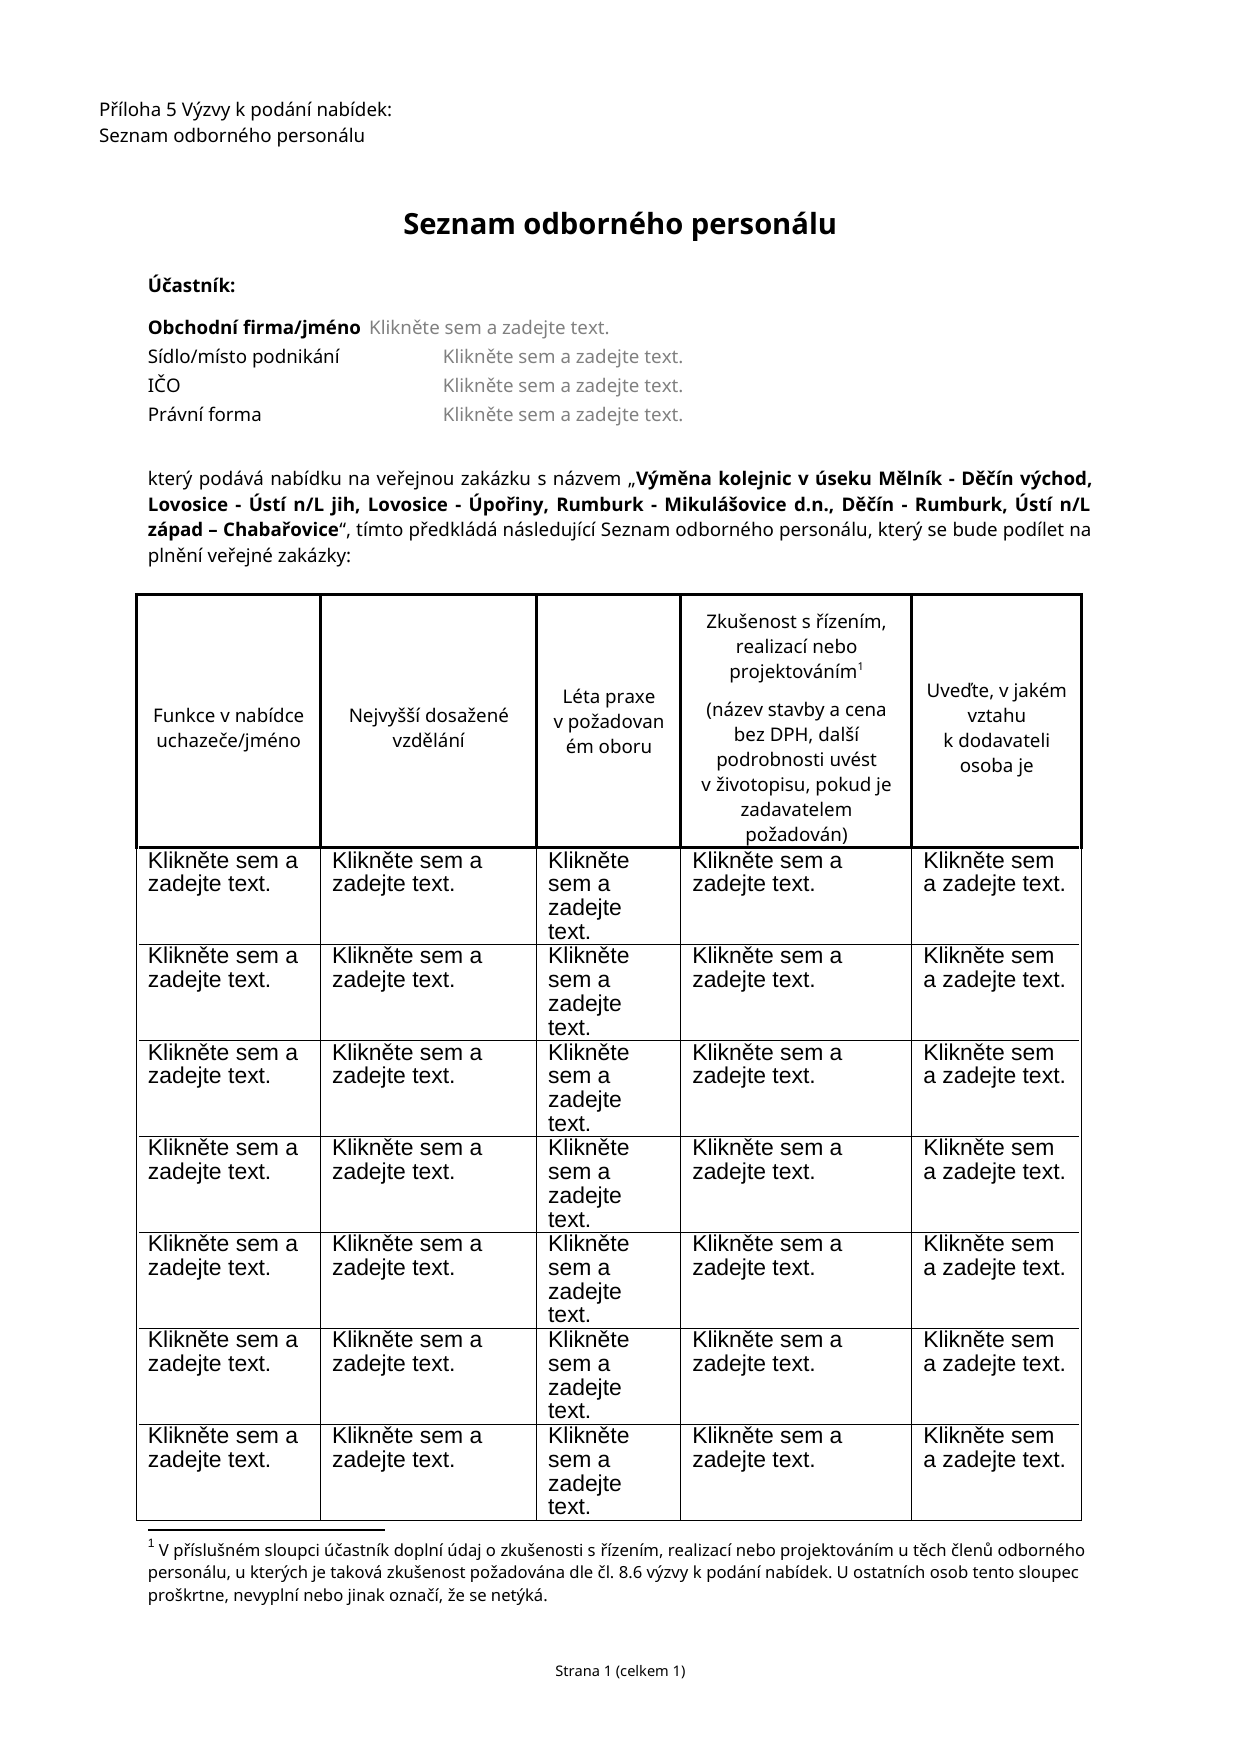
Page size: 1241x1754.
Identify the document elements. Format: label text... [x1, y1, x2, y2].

title Seznam odborného personálu [148, 203, 1093, 243]
text IČO [148, 369, 1093, 398]
table_header Funkce v nabídce uchazeče/jméno [138, 596, 319, 846]
table_header Nejvyšší dosažené vzdělání [322, 596, 535, 846]
text Účastník: [148, 268, 1093, 299]
text Obchodní firma/jméno [148, 311, 1093, 340]
table_header Uveďte, v jakém vztahu k dodavateli osoba je [913, 596, 1080, 846]
text který podává nabídku na veřejnou zakázku s názvem „Výměna kolejnic v úseku Mělník - Děčín východ, Lovosice - Ústí n/L jih, Lovosice - Úpořiny, Rumburk - Mikulášovice d.n., Děčín - Rumburk, Ústí n/L západ – Chabařovice“, tímto předkládá následující Seznam odborného personálu, který se bude podílet na plnění veřejné zakázky: [148, 465, 1093, 567]
table_header Zkušenost s řízením, realizací nebo projektováním (název stavby a cena bez DPH, další podrobnosti uvést v životopisu, pokud je zadavatelem požadován) [682, 596, 910, 846]
text Právní forma [148, 398, 1093, 427]
text Sídlo/místo podnikání [148, 340, 1093, 369]
table_header Léta praxe v požadovaném oboru [538, 596, 679, 846]
